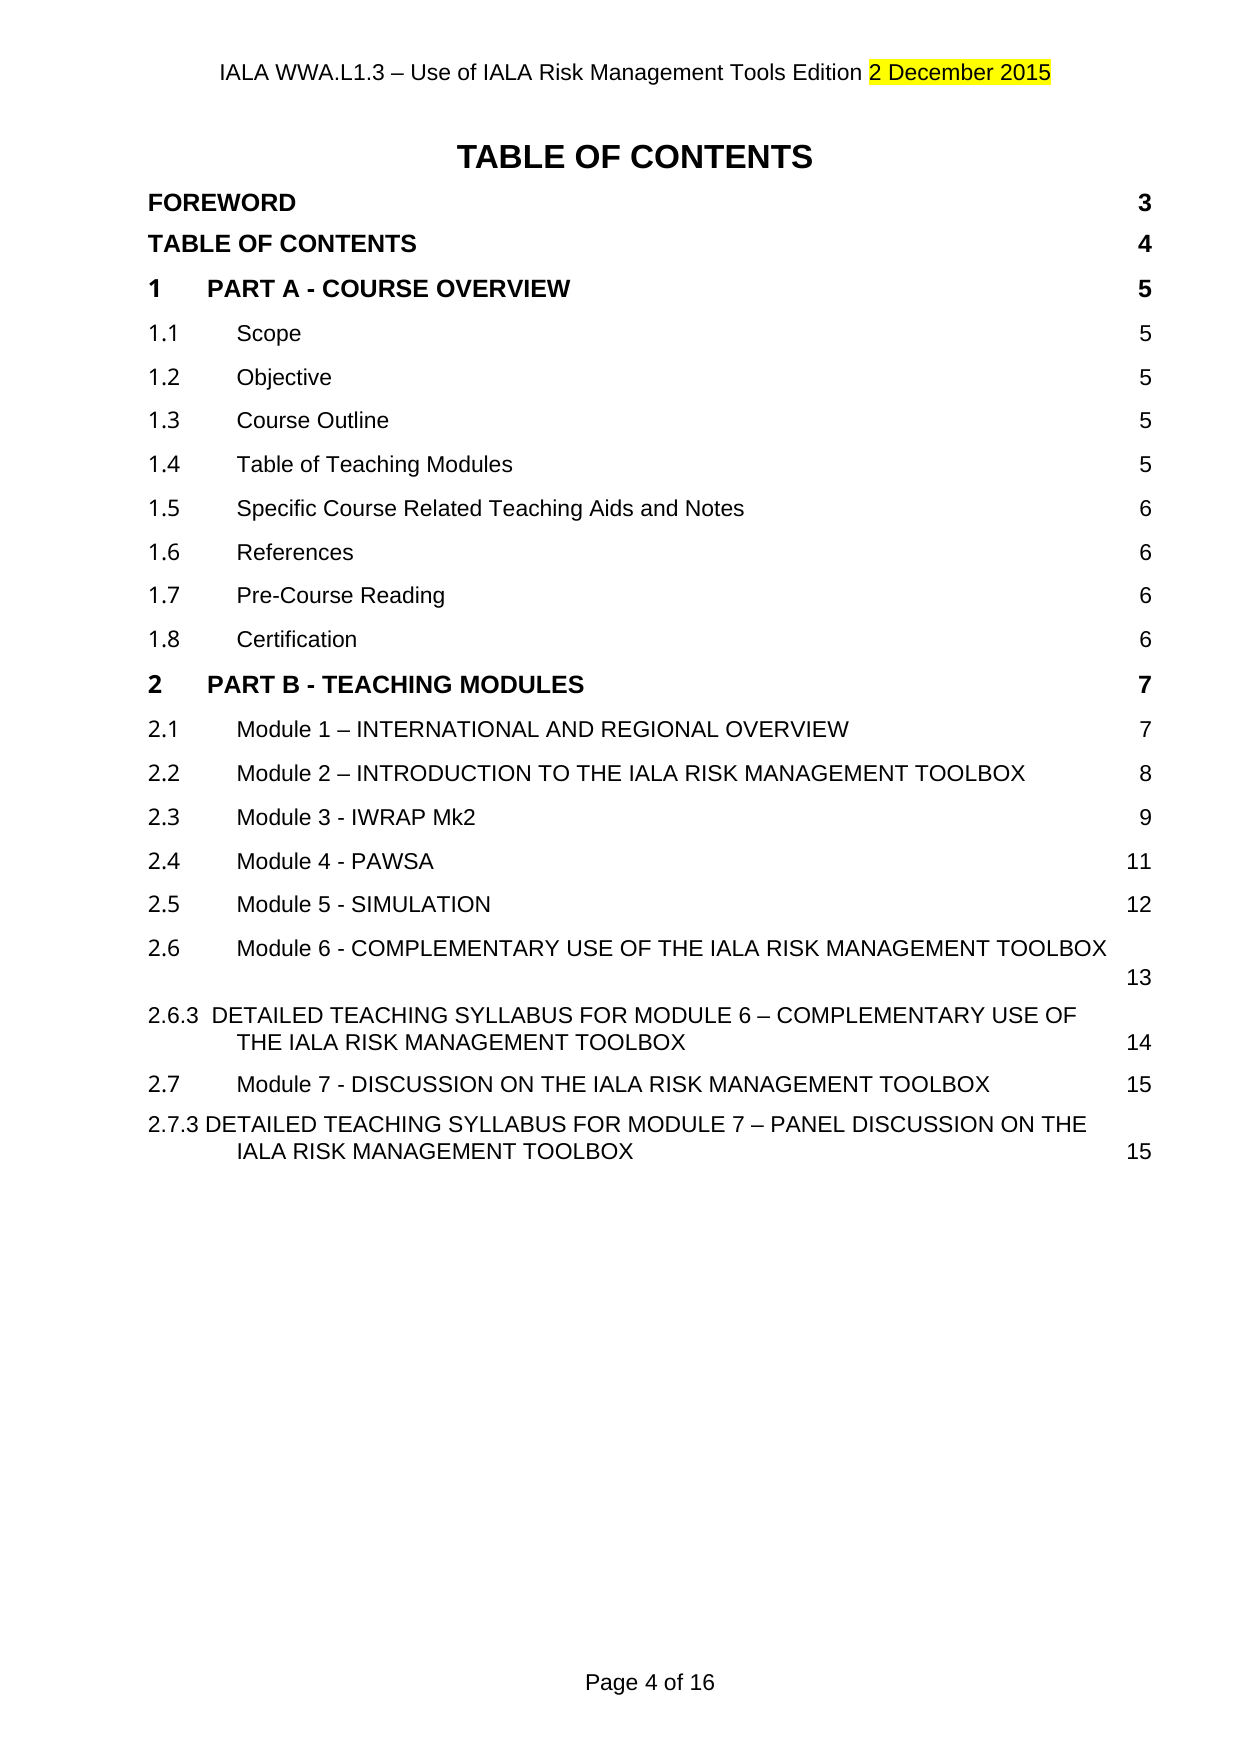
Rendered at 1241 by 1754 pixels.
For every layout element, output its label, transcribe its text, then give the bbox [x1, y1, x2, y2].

text 1 PART A - COURSE OVERVIEW 5 [148, 270, 1107, 304]
text 1.2 Objective 5 [148, 361, 1122, 392]
text 2 PART B - TEACHING MODULES 7 [148, 667, 1107, 701]
text 2.2 Module 2 – INTRODUCTION TO THE IALA RISK MANAGEMENT TOOLBOX 8 [148, 757, 1122, 788]
title TABLE OF CONTENTS [148, 137, 1122, 175]
text 1.4 Table of Teaching Modules 5 [148, 448, 1122, 479]
text FOREWORD 3 [148, 188, 1107, 217]
text 2.5 Module 5 - SIMULATION 12 [148, 888, 1122, 920]
text 1.1 Scope 5 [148, 317, 1122, 348]
text 2.1 Module 1 – INTERNATIONAL AND REGIONAL OVERVIEW 7 [148, 713, 1122, 745]
text 2.7.3 DETAILED TEACHING SYLLABUS FOR MODULE 7 – PANEL DISCUSSION ON THE IALA RISK MANAGEMENT TOOLBOX 15 [148, 1111, 1122, 1164]
text TABLE OF CONTENTS 4 [148, 229, 1107, 258]
text 1.6 References 6 [148, 536, 1122, 567]
text 1.5 Specific Course Related Teaching Aids and Notes 6 [148, 492, 1122, 523]
text 2.3 Module 3 - IWRAP Mk2 9 [148, 801, 1122, 832]
text 2.6.3 DETAILED TEACHING SYLLABUS FOR MODULE 6 – COMPLEMENTARY USE OF THE IALA RISK MANAGEMENT TOOLBOX 14 [148, 1002, 1122, 1055]
text 2.6 Module 6 - COMPLEMENTARY USE OF THE IALA RISK MANAGEMENT TOOLBOX 13 [148, 932, 1122, 990]
text 1.7 Pre-Course Reading 6 [148, 579, 1122, 611]
text 1.8 Certification 6 [148, 623, 1122, 654]
text 2.4 Module 4 - PAWSA 11 [148, 845, 1122, 876]
text 1.3 Course Outline 5 [148, 404, 1122, 436]
text 2.7 Module 7 - DISCUSSION ON THE IALA RISK MANAGEMENT TOOLBOX 15 [148, 1067, 1122, 1099]
